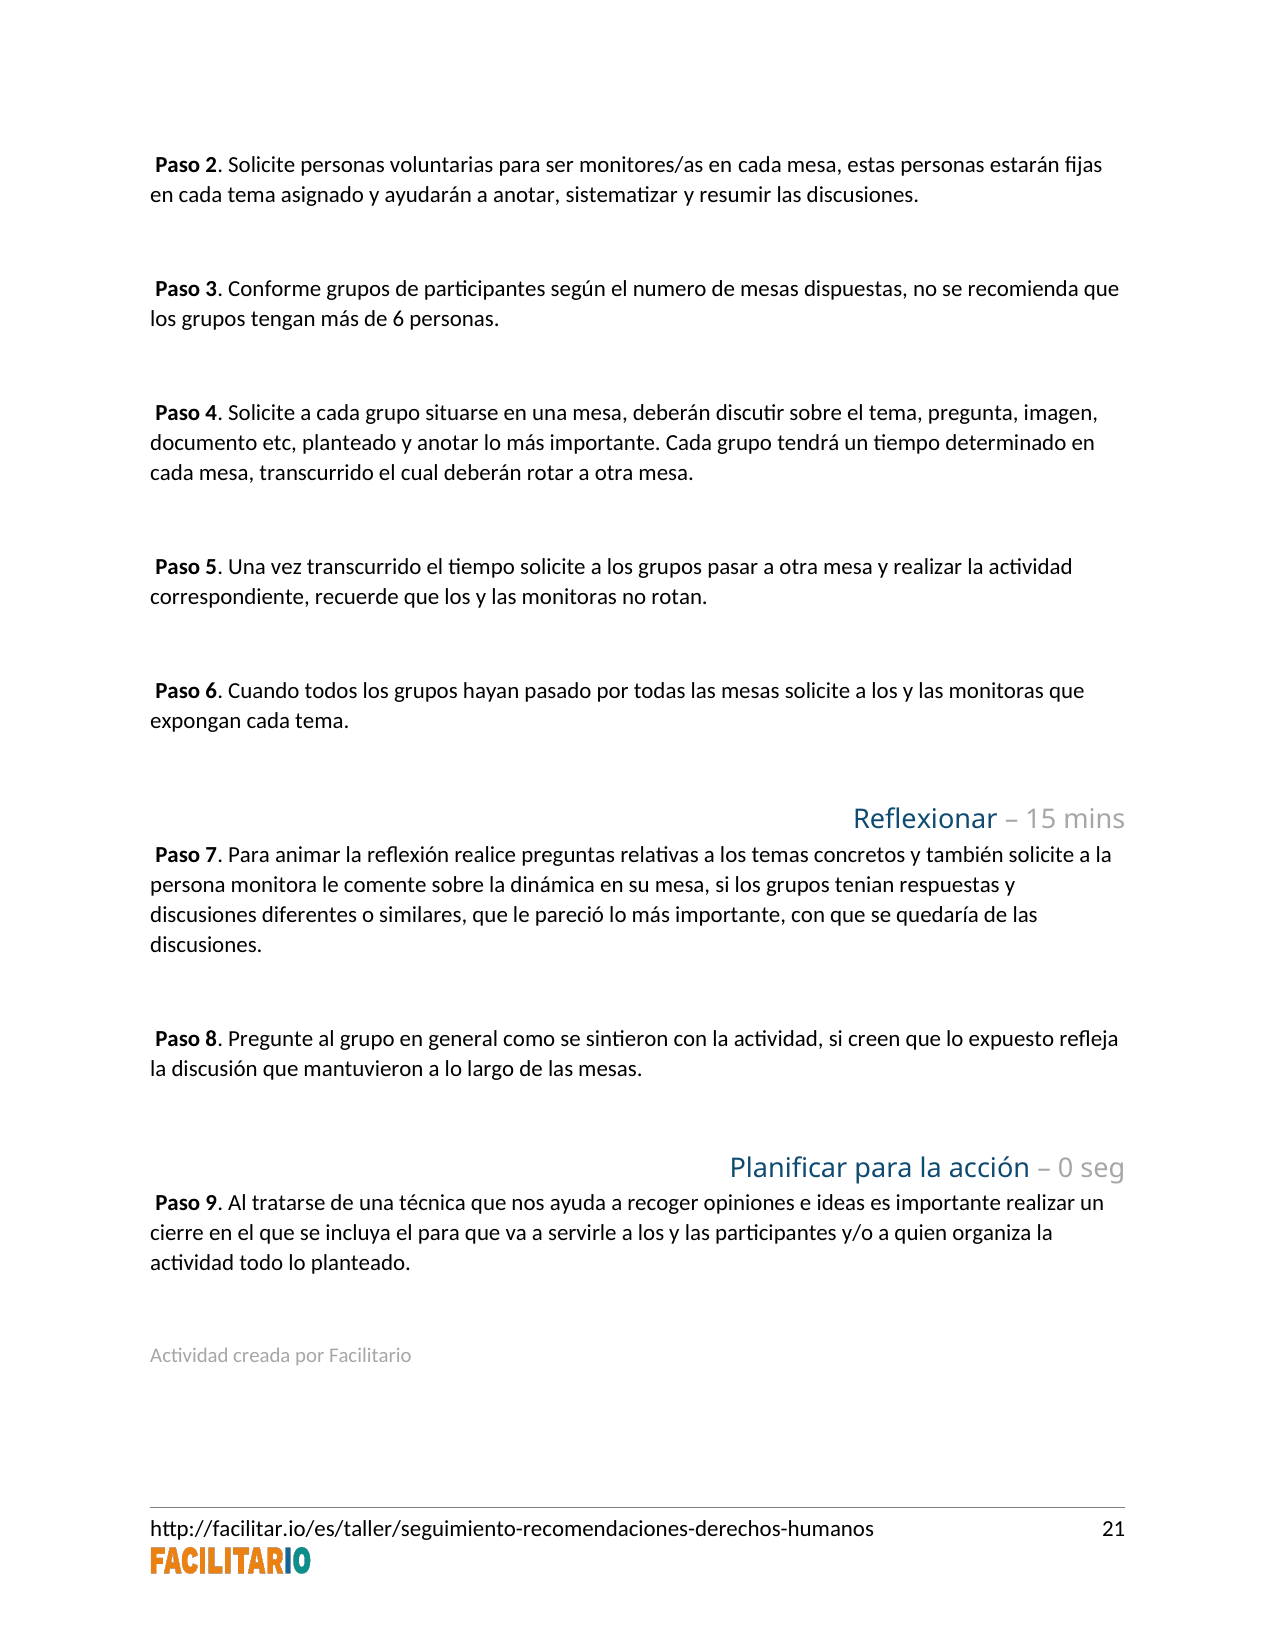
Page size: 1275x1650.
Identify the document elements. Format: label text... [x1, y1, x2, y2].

text Paso 3. Conforme grupos de participantes según el numero de mesas dispuestas, no se recomienda que los grupos tengan más de 6 personas. [150, 274, 1125, 332]
subtitle Planificar para la acción – 0 seg [150, 1148, 1125, 1185]
text Paso 7. Para animar la reflexión realice preguntas relativas a los temas concretos y también solicite a la persona monitora le comente sobre la dinámica en su mesa, si los grupos tenian respuestas y discusiones diferentes o similares, que le pareció lo más importante, con que se quedaría de las discusiones. [150, 840, 1125, 958]
subtitle Reflexionar – 15 mins [150, 800, 1125, 837]
text Paso 5. Una vez transcurrido el tiempo solicite a los grupos pasar a otra mesa y realizar la actividad correspondiente, recuerde que los y las monitoras no rotan. [150, 552, 1125, 610]
text Paso 4. Solicite a cada grupo situarse en una mesa, deberán discutir sobre el tema, pregunta, imagen, documento etc, planteado y anotar lo más importante. Cada grupo tendrá un tiempo determinado en cada mesa, transcurrido el cual deberán rotar a otra mesa. [150, 398, 1125, 486]
picture [145, 1544, 315, 1576]
text Paso 8. Pregunte al grupo en general como se sintieron con la actividad, si creen que lo expuesto refleja la discusión que mantuvieron a lo largo de las mesas. [150, 1024, 1125, 1082]
text Actividad creada por Facilitario [150, 1342, 1125, 1367]
text Paso 6. Cuando todos los grupos hayan pasado por todas las mesas solicite a los y las monitoras que expongan cada tema. [150, 676, 1125, 734]
text Paso 9. Al tratarse de una técnica que nos ayuda a recoger opiniones e ideas es importante realizar un cierre en el que se incluya el para que va a servirle a los y las participantes y/o a quien organiza la actividad todo lo planteado. [150, 1188, 1125, 1276]
text Paso 2. Solicite personas voluntarias para ser monitores/as en cada mesa, estas personas estarán fijas en cada tema asignado y ayudarán a anotar, sistematizar y resumir las discusiones. [150, 150, 1125, 208]
